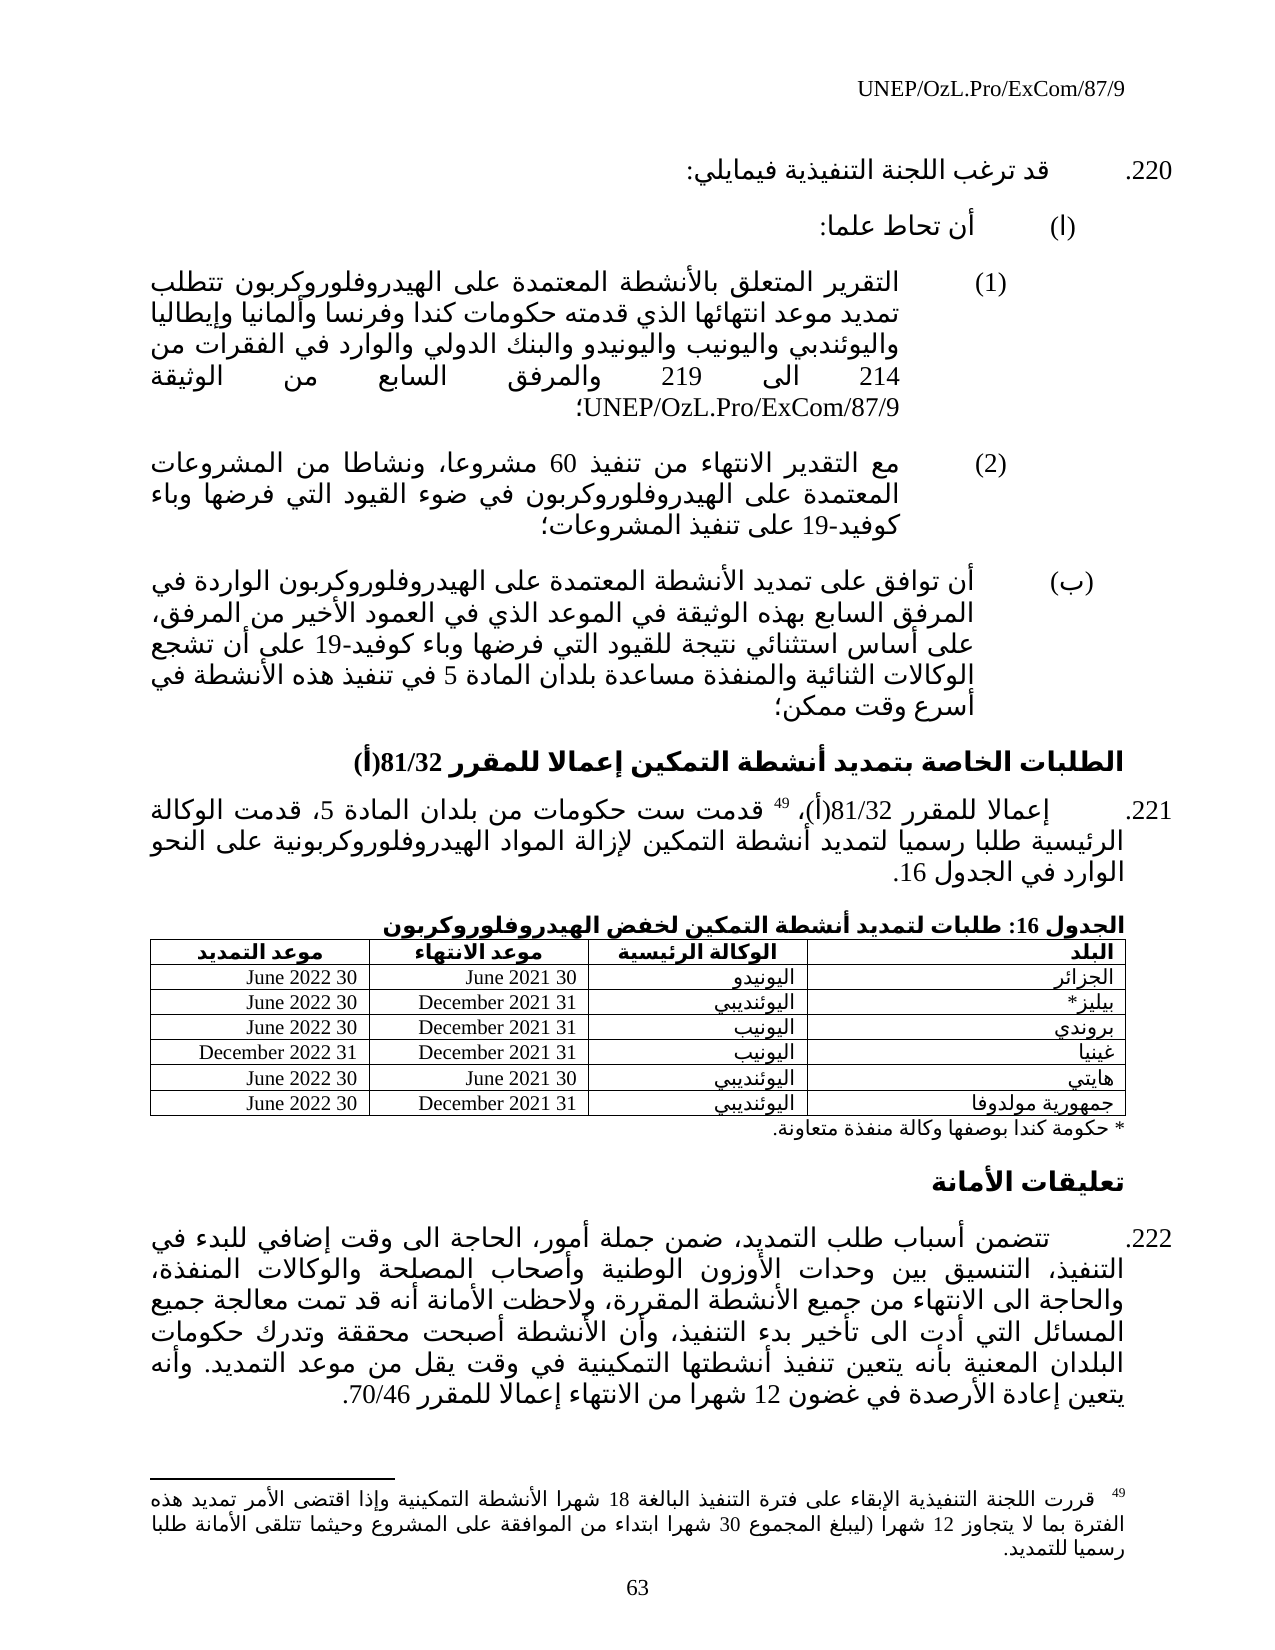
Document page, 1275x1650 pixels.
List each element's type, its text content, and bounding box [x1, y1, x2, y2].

table_cell بروندي [808, 1015, 1125, 1039]
table_cell 30 June 2022 [151, 1015, 369, 1039]
table_cell بيليز* [808, 990, 1125, 1014]
subtitle أن تحاط علما: [150, 210, 1050, 241]
subtitle إعمالا للمقرر 81/32(أ)، قدمت ست حكومات من بلدان المادة 5، قدمت الوكالة الرئيسية طلبا رسميا لتمديد أنشطة التمكين لإزالة المواد الهيدروفلوروكربونية على النحو الوارد في الجدول 16. [150, 794, 1125, 887]
table_cell هايتي [808, 1065, 1125, 1089]
subtitle التقرير المتعلق بالأنشطة المعتمدة على الهيدروفلوروكربون تتطلب تمديد موعد انتهائها الذي قدمته حكومات كندا وفرنسا وألمانيا وإيطاليا واليوئندبي واليونيب واليونيدو والبنك الدولي والوارد في الفقرات من 214 الى 219 والمرفق السابع من الوثيقة UNEP/OzL.Pro/ExCom/87/9؛ [150, 266, 975, 422]
table_cell اليونيدو [589, 965, 807, 989]
table_cell 31 December 2021 [370, 1040, 588, 1064]
table_cell اليوئنديبي [589, 1065, 807, 1089]
table_cell 30 June 2021 [370, 1065, 588, 1089]
table_cell 30 June 2021 [370, 965, 588, 989]
table_cell اليوئنديبي [589, 1091, 807, 1114]
text الجدول 16: طلبات لتمديد أنشطة التمكين لخفض الهيدروفلوروكربون [150, 912, 1125, 939]
table_cell 30 June 2022 [151, 965, 369, 989]
table_cell 30 June 2022 [151, 1091, 369, 1114]
subtitle تتضمن أسباب طلب التمديد، ضمن جملة أمور، الحاجة الى وقت إضافي للبدء في التنفيذ، التنسيق بين وحدات الأوزون الوطنية وأصحاب المصلحة والوكالات المنفذة، والحاجة الى الانتهاء من جميع الأنشطة المقررة، ولاحظت الأمانة أنه قد تمت معالجة جميع المسائل التي أدت الى تأخير بدء التنفيذ، وأن الأنشطة أصبحت محققة وتدرك حكومات البلدان المعنية بأنه يتعين تنفيذ أنشطتها التمكينية في وقت يقل من موعد التمديد. وأنه يتعين إعادة الأرصدة في غضون 12 شهرا من الانتهاء إعمالا للمقرر 70/46. [150, 1222, 1125, 1409]
table_cell 31 December 2021 [370, 1015, 588, 1039]
table_header الوكالة الرئيسية [589, 940, 807, 964]
table_cell جمهورية مولدوفا [808, 1091, 1125, 1114]
text الطلبات الخاصة بتمديد أنشطة التمكين إعمالا للمقرر 81/32(أ) [150, 746, 1125, 777]
table_cell 30 June 2022 [151, 990, 369, 1014]
text * حكومة كندا بوصفها وكالة منفذة متعاونة. [150, 1116, 1125, 1140]
table_cell غينيا [808, 1040, 1125, 1064]
text تعليقات الأمانة [150, 1166, 1125, 1197]
table_cell 30 June 2022 [151, 1065, 369, 1089]
table_header موعد التمديد [151, 940, 369, 964]
subtitle قد ترغب اللجنة التنفيذية فيمايلي: [150, 154, 1125, 185]
table_cell اليونيب [589, 1015, 807, 1039]
table_cell اليونيب [589, 1040, 807, 1064]
table_cell 31 December 2021 [370, 990, 588, 1014]
table_cell 31 December 2021 [370, 1091, 588, 1114]
table_header البلد [808, 940, 1125, 964]
subtitle أن توافق على تمديد الأنشطة المعتمدة على الهيدروفلوروكربون الواردة في المرفق السابع بهذه الوثيقة في الموعد الذي في العمود الأخير من المرفق، على أساس استثنائي نتيجة للقيود التي فرضها وباء كوفيد-19 على أن تشجع الوكالات الثنائية والمنفذة مساعدة بلدان المادة 5 في تنفيذ هذه الأنشطة في أسرع وقت ممكن؛ [150, 566, 1050, 721]
table_cell اليوئنديبي [589, 990, 807, 1014]
subtitle مع التقدير الانتهاء من تنفيذ 60 مشروعا، ونشاطا من المشروعات المعتمدة على الهيدروفلوروكربون في ضوء القيود التي فرضها وباء كوفيد-19 على تنفيذ المشروعات؛ [150, 447, 975, 541]
table_cell الجزائر [808, 965, 1125, 989]
table_header موعد الانتهاء [370, 940, 588, 964]
table_cell 31 December 2022 [151, 1040, 369, 1064]
